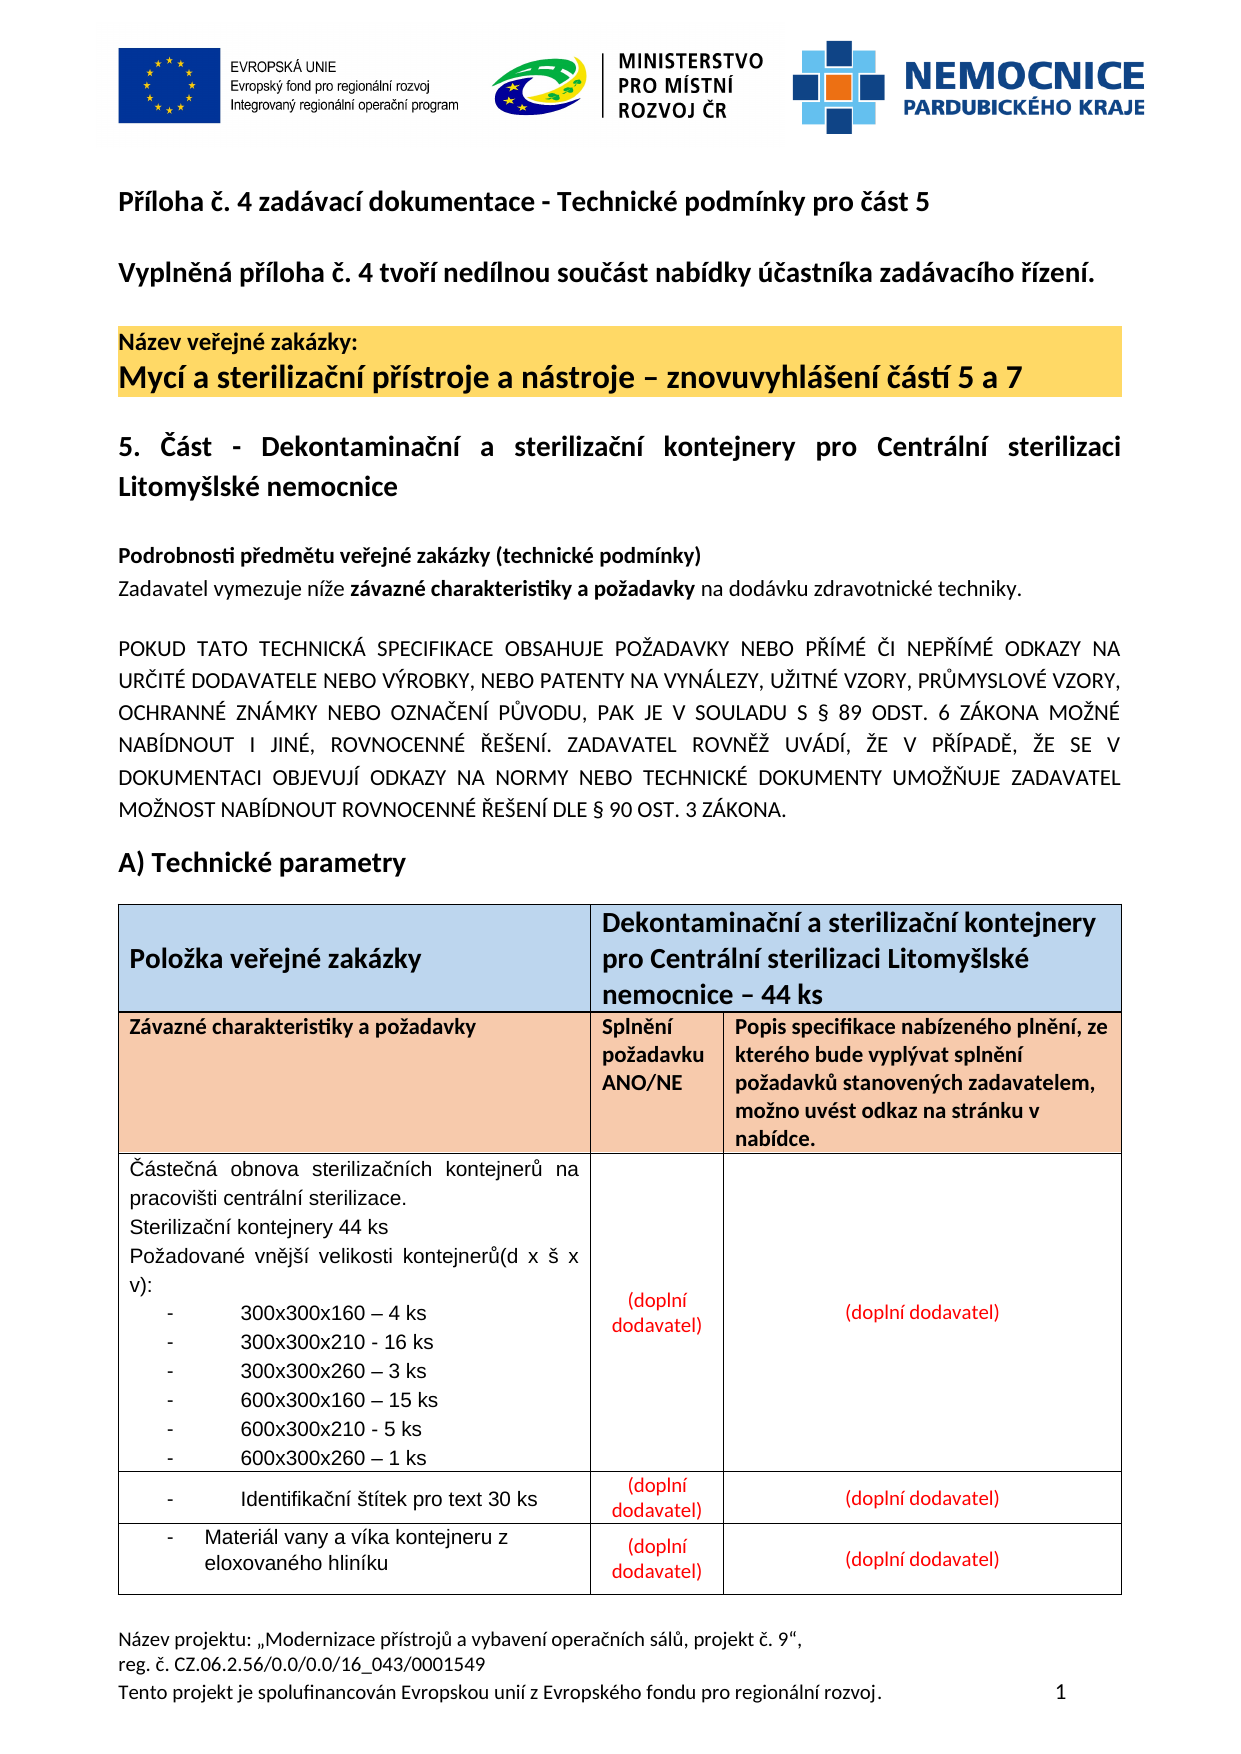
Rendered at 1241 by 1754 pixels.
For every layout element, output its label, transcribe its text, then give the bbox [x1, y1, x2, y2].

picture [96, 22, 785, 148]
table_cell (doplní dodavatel) [591, 1524, 723, 1594]
table_cell (doplní dodavatel) [591, 1154, 723, 1471]
text Příloha č. 4 zadávací dokumentace - Technické podmínky pro část 5 [118, 183, 1122, 219]
text Mycí a sterilizační přístroje a nástroje – znovuvyhlášení částí 5 a 7 [118, 356, 1122, 397]
table_cell Závazné charakteristiky a požadavky [119, 1013, 590, 1152]
text Podrobnosti předmětu veřejné zakázky (technické podmínky) [118, 542, 1122, 570]
text Zadavatel vymezuje níže závazné charakteristiky a požadavky na dodávku zdravotnické techniky. [118, 574, 1122, 602]
subtitle A) Technické parametry [118, 844, 1122, 879]
text POKUD TATO TECHNICKÁ SPECIFIKACE OBSAHUJE POŽADAVKY NEBO PŘÍMÉ ČI NEPŘÍMÉ ODKAZY NA URČITÉ DODAVATELE NEBO VÝROBKY, NEBO PATENTY NA VYNÁLEZY, UŽITNÉ VZORY, PRŮMYSLOVÉ VZORY, OCHRANNÉ ZNÁMKY NEBO OZNAČENÍ PŮVODU, PAK JE V SOULADU S § 89 ODST. 6 ZÁKONA MOŽNÉ NABÍDNOUT I JINÉ, ROVNOCENNÉ ŘEŠENÍ. ZADAVATEL ROVNĚŽ UVÁDÍ, ŽE V PŘÍPADĚ, ŽE SE V DOKUMENTACI OBJEVUJÍ ODKAZY NA NORMY NEBO TECHNICKÉ DOKUMENTY UMOŽŇUJE ZADAVATEL MOŽNOST NABÍDNOUT ROVNOCENNÉ ŘEŠENÍ DLE § 90 OST. 3 ZÁKONA. [118, 634, 1122, 823]
table_cell (doplní dodavatel) [724, 1524, 1121, 1594]
table_header Položka veřejné zakázky [119, 905, 590, 1011]
table_cell (doplní dodavatel) [724, 1472, 1121, 1523]
table_cell (doplní dodavatel) [724, 1154, 1121, 1471]
table_cell Identifikační štítek pro text 30 ks [119, 1472, 590, 1523]
table_cell (doplní dodavatel) [591, 1472, 723, 1523]
table_cell Částečná obnova sterilizačních kontejnerů na pracovišti centrální sterilizace. Sterilizační kontejnery 44 ks Požadované vnější velikosti kontejnerů(d x š x v): 300x300x160 – 4 ks 300x300x210 - 16 ks 300x300x260 – 3 ks 600x300x160 – 15 ks 600x300x210 - 5 ks 600x300x260 – 1 ks [119, 1154, 590, 1471]
text Název veřejné zakázky: [118, 326, 1122, 356]
table_cell Splnění požadavku ANO/NE [591, 1013, 723, 1152]
text 5. Část - Dekontaminační a sterilizační kontejnery pro Centrální sterilizaci Litomyšlské nemocnice [118, 428, 1122, 504]
table_header Dekontaminační a sterilizační kontejnery pro Centrální sterilizaci Litomyšlské nemocnice – 44 ks [591, 905, 1121, 1011]
picture [791, 39, 1145, 135]
table_cell Popis specifikace nabízeného plnění, ze kterého bude vyplývat splnění požadavků stanovených zadavatelem, možno uvést odkaz na stránku v nabídce. [724, 1013, 1121, 1152]
table_cell Materiál vany a víka kontejneru z eloxovaného hliníku [119, 1524, 590, 1594]
text Vyplněná příloha č. 4 tvoří nedílnou součást nabídky účastníka zadávacího řízení. [118, 254, 1122, 290]
